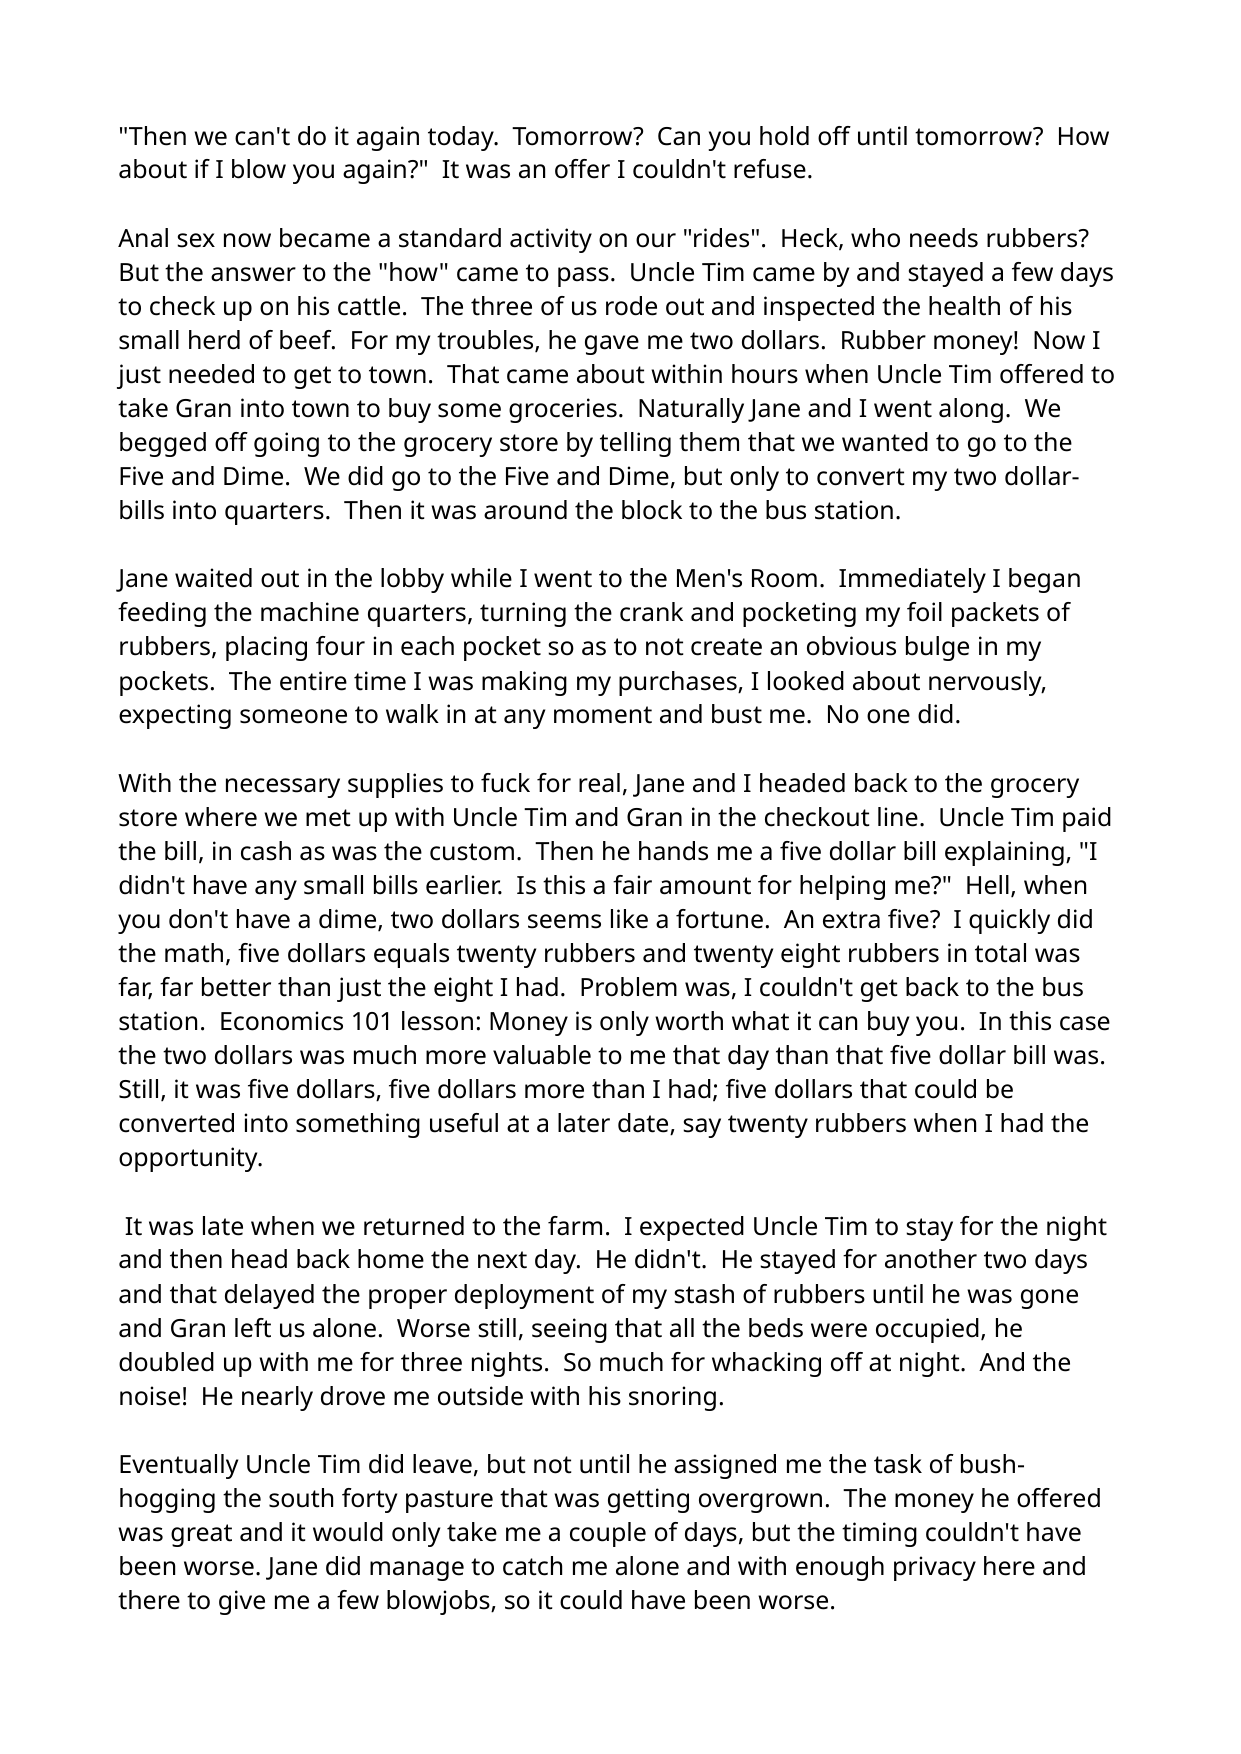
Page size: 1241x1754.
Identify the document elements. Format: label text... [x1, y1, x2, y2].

text Anal sex now became a standard activity on our "rides". Heck, who needs rubbers? But the answer to the "how" came to pass. Uncle Tim came by and stayed a few days to check up on his cattle. The three of us rode out and inspected the health of his small herd of beef. For my troubles, he gave me two dollars. Rubber money! Now I just needed to get to town. That came about within hours when Uncle Tim offered to take Gran into town to buy some groceries. Naturally Jane and I went along. We begged off going to the grocery store by telling them that we wanted to go to the Five and Dime. We did go to the Five and Dime, but only to convert my two dollar-bills into quarters. Then it was around the block to the bus station. [118, 220, 1122, 527]
text Eventually Uncle Tim did leave, but not until he assigned me the task of bush-hogging the south forty pasture that was getting overgrown. The money he offered was great and it would only take me a couple of days, but the timing couldn't have been worse. Jane did manage to catch me alone and with enough privacy here and there to give me a few blowjobs, so it could have been worse. [118, 1447, 1122, 1617]
text With the necessary supplies to fuck for real, Jane and I headed back to the grocery store where we met up with Uncle Tim and Gran in the checkout line. Uncle Tim paid the bill, in cash as was the custom. Then he hands me a five dollar bill explaining, "I didn't have any small bills earlier. Is this a fair amount for helping me?" Hell, when you don't have a dime, two dollars seems like a fortune. An extra five? I quickly did the math, five dollars equals twenty rubbers and twenty eight rubbers in total was far, far better than just the eight I had. Problem was, I couldn't get back to the bus station. Economics 101 lesson: Money is only worth what it can buy you. In this case the two dollars was much more valuable to me that day than that five dollar bill was. Still, it was five dollars, five dollars more than I had; five dollars that could be converted into something useful at a later date, say twenty rubbers when I had the opportunity. [118, 765, 1122, 1174]
text "Then we can't do it again today. Tomorrow? Can you hold off until tomorrow? How about if I blow you again?" It was an offer I couldn't refuse. [118, 118, 1122, 186]
text Jane waited out in the lobby while I went to the Men's Room. Immediately I began feeding the machine quarters, turning the crank and pocketing my foil packets of rubbers, placing four in each pocket so as to not create an obvious bulge in my pockets. The entire time I was making my purchases, I looked about nervously, expecting someone to walk in at any moment and bust me. No one did. [118, 561, 1122, 731]
text It was late when we returned to the farm. I expected Uncle Tim to stay for the night and then head back home the next day. He didn't. He stayed for another two days and that delayed the proper deployment of my stash of rubbers until he was gone and Gran left us alone. Worse still, seeing that all the beds were occupied, he doubled up with me for three nights. So much for whacking off at night. And the noise! He nearly drove me outside with his snoring. [118, 1208, 1122, 1412]
